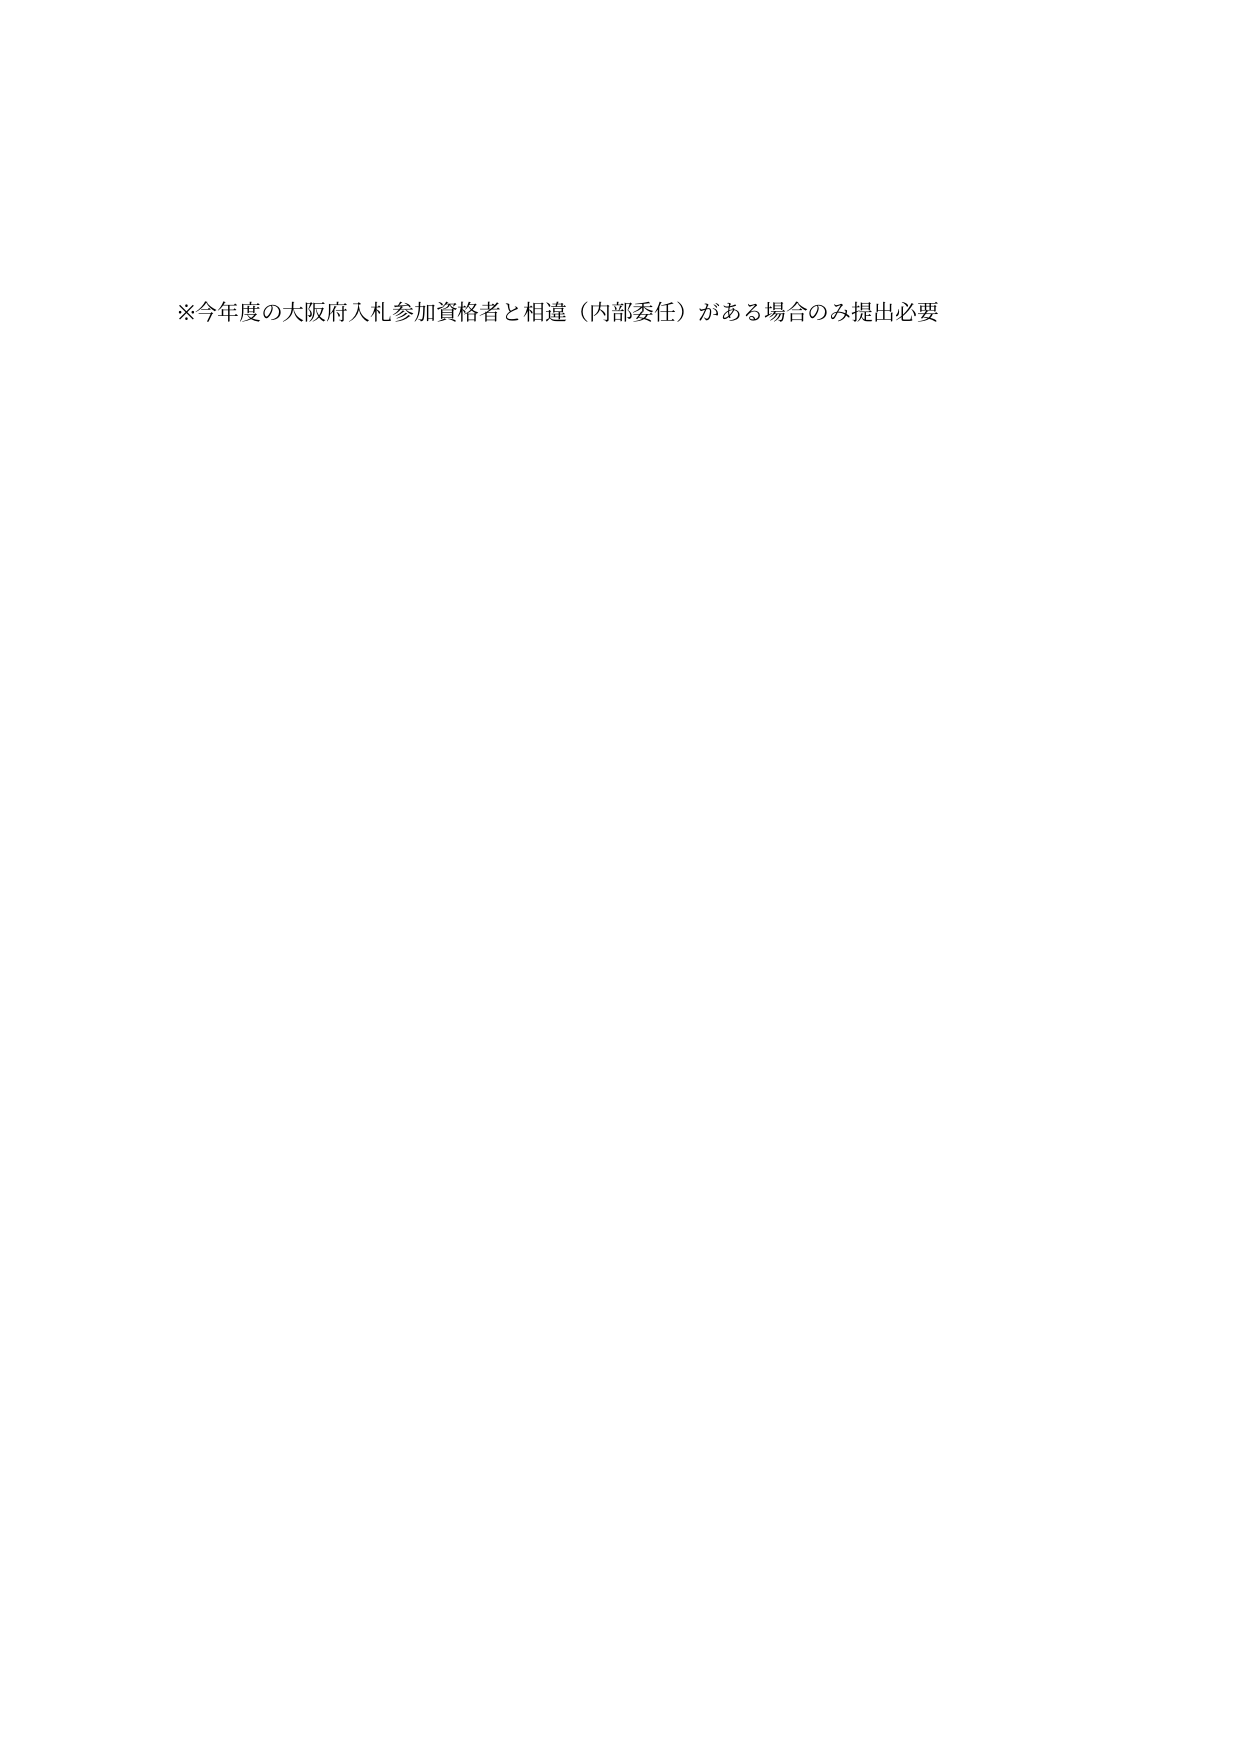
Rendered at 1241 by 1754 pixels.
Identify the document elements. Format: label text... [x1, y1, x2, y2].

text ※今年度の大阪府入札参加資格者と相違（内部委任）がある場合のみ提出必要 [177, 292, 1063, 329]
